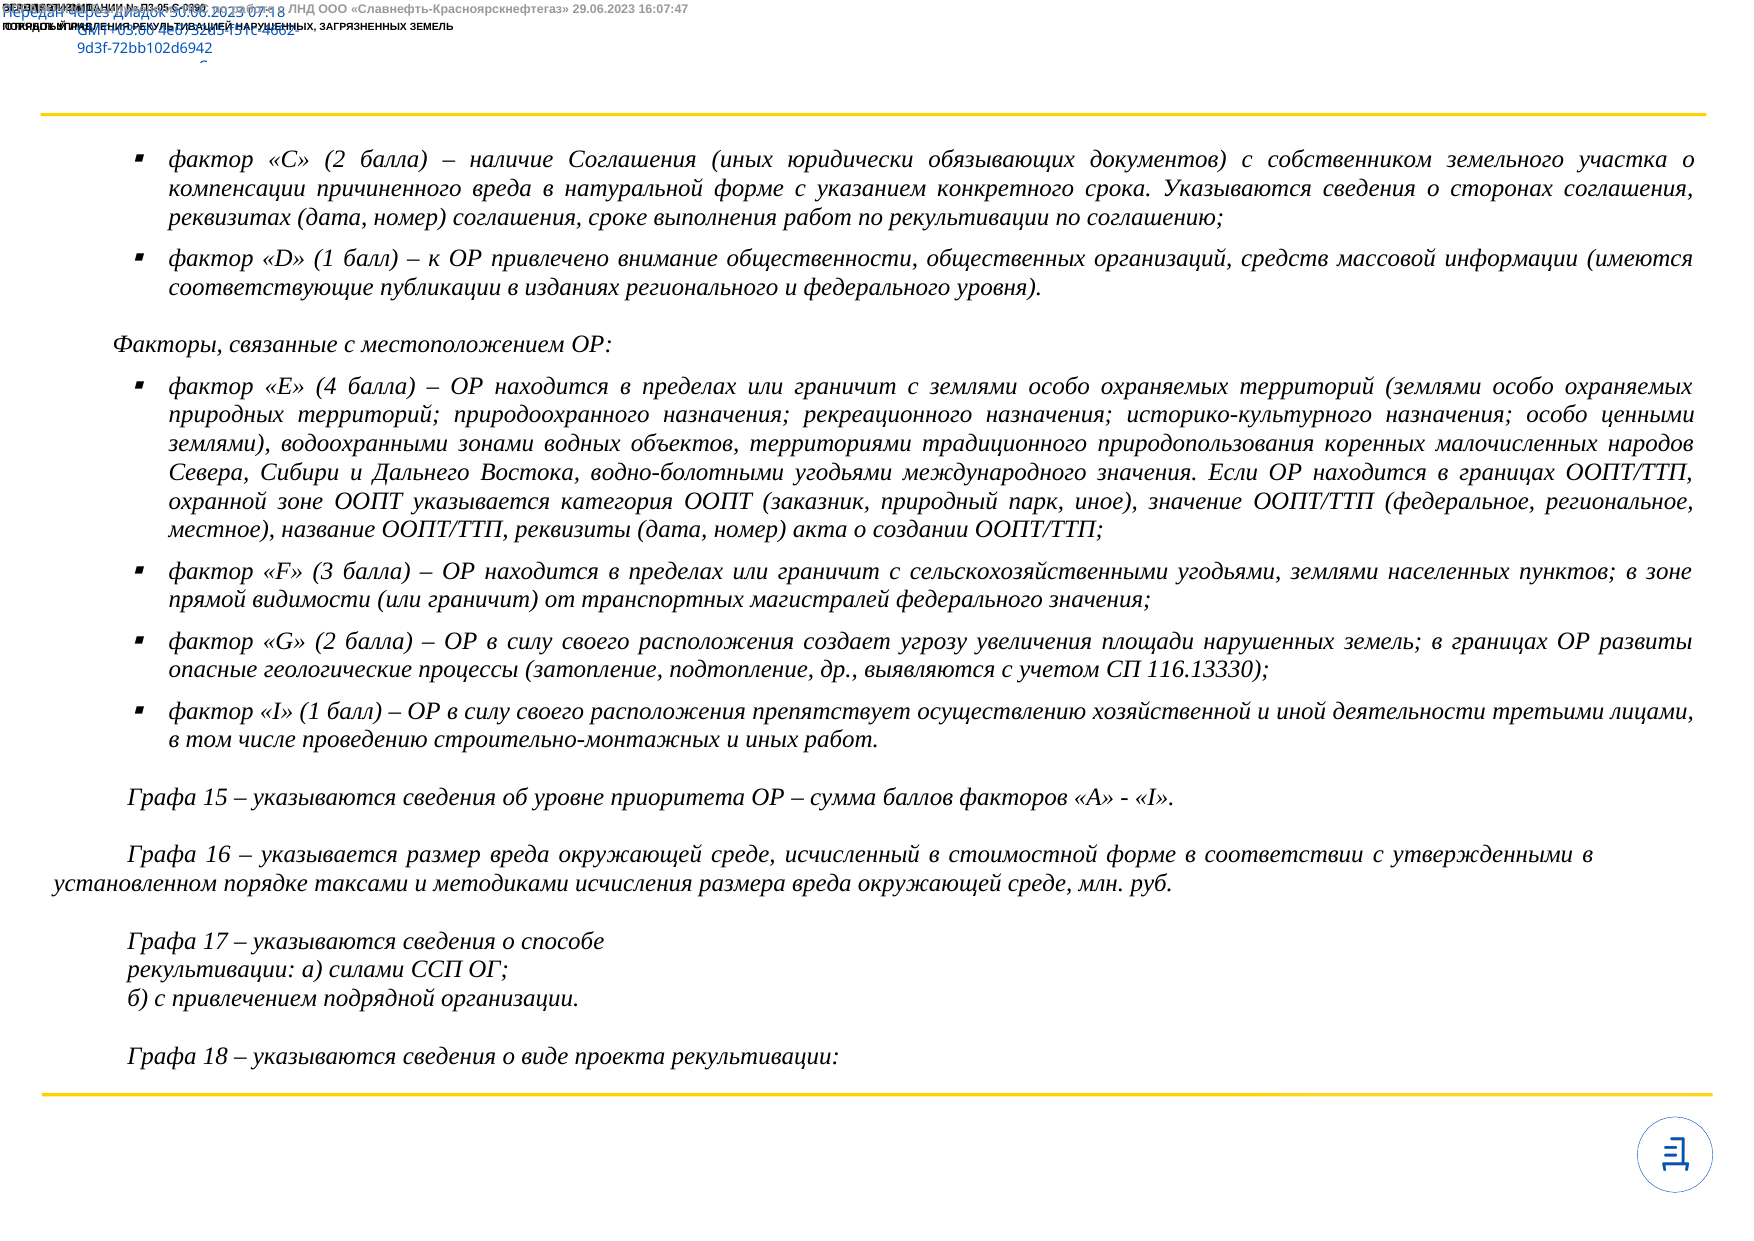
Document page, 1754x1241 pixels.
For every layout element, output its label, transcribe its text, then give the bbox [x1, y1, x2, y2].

text Графа 16 – указывается размер вреда окружающей среде, исчисленный в стоимостной форме в соответствии с утвержденными в установленном порядке таксами и методиками исчисления размера вреда окружающей среде, млн. руб. [53, 839, 1721, 897]
text б) с привлечением подрядной организации. [127, 983, 1721, 1012]
list фактор «I» (1 балл) – ОР в силу своего расположения препятствует осуществлению хозяйственной и иной деятельности третьими лицами, в том числе проведению строительно-монтажных и иных работ. [131, 696, 1695, 753]
list фактор «G» (2 балла) – ОР в силу своего расположения создает угрозу увеличения площади нарушенных земель; в границах ОР развиты опасные геологические процессы (затопление, подтопление, др., выявляются с учетом СП 116.13330); [131, 626, 1695, 683]
list фактор «С» (2 балла) – наличие Соглашения (иных юридически обязывающих документов) с собственником земельного участка о компенсации причиненного вреда в натуральной форме с указанием конкретного срока. Указываются сведения о сторонах соглашения, реквизитах (дата, номер) соглашения, сроке выполнения работ по рекультивации по соглашению; [131, 144, 1695, 231]
picture [1222, 1073, 1754, 1220]
text Графа 18 – указываются сведения о виде проекта рекультивации: [127, 1041, 1721, 1070]
text Факторы, связанные с местоположением ОР: [112, 329, 1721, 358]
list фактор «F» (3 балла) – ОР находится в пределах или граничит с сельскохозяйственными угодьями, землями населенных пунктов; в зоне прямой видимости (или граничит) от транспортных магистралей федерального значения; [131, 556, 1694, 613]
list фактор «D» (1 балл) – к ОР привлечено внимание общественности, общественных организаций, средств массовой информации (имеются соответствующие публикации в изданиях регионального и федерального уровня). [131, 243, 1694, 301]
list фактор «Е» (4 балла) – ОР находится в пределах или граничит с землями особо охраняемых территорий (землями особо охраняемых природных территорий; природоохранного назначения; рекреационного назначения; историко-культурного назначения; особо ценными землями), водоохранными зонами водных объектов, территориями традиционного природопользования коренных малочисленных народов Севера, Сибири и Дальнего Востока, водно-болотными угодьями международного значения. Если ОР находится в границах ООПТ/ТТП, охранной зоне ООПТ указывается категория ООПТ (заказник, природный парк, иное), значение ООПТ/ТТП (федеральное, региональное, местное), название ООПТ/ТТП, реквизиты (дата, номер) акта о создании ООПТ/ТТП; [131, 371, 1695, 543]
text Графа 15 – указываются сведения об уровне приоритета ОР – сумма баллов факторов «А» - «I». [127, 782, 1721, 811]
text Графа 17 – указываются сведения о способе рекультивации: а) силами ССП ОГ; [127, 926, 781, 983]
